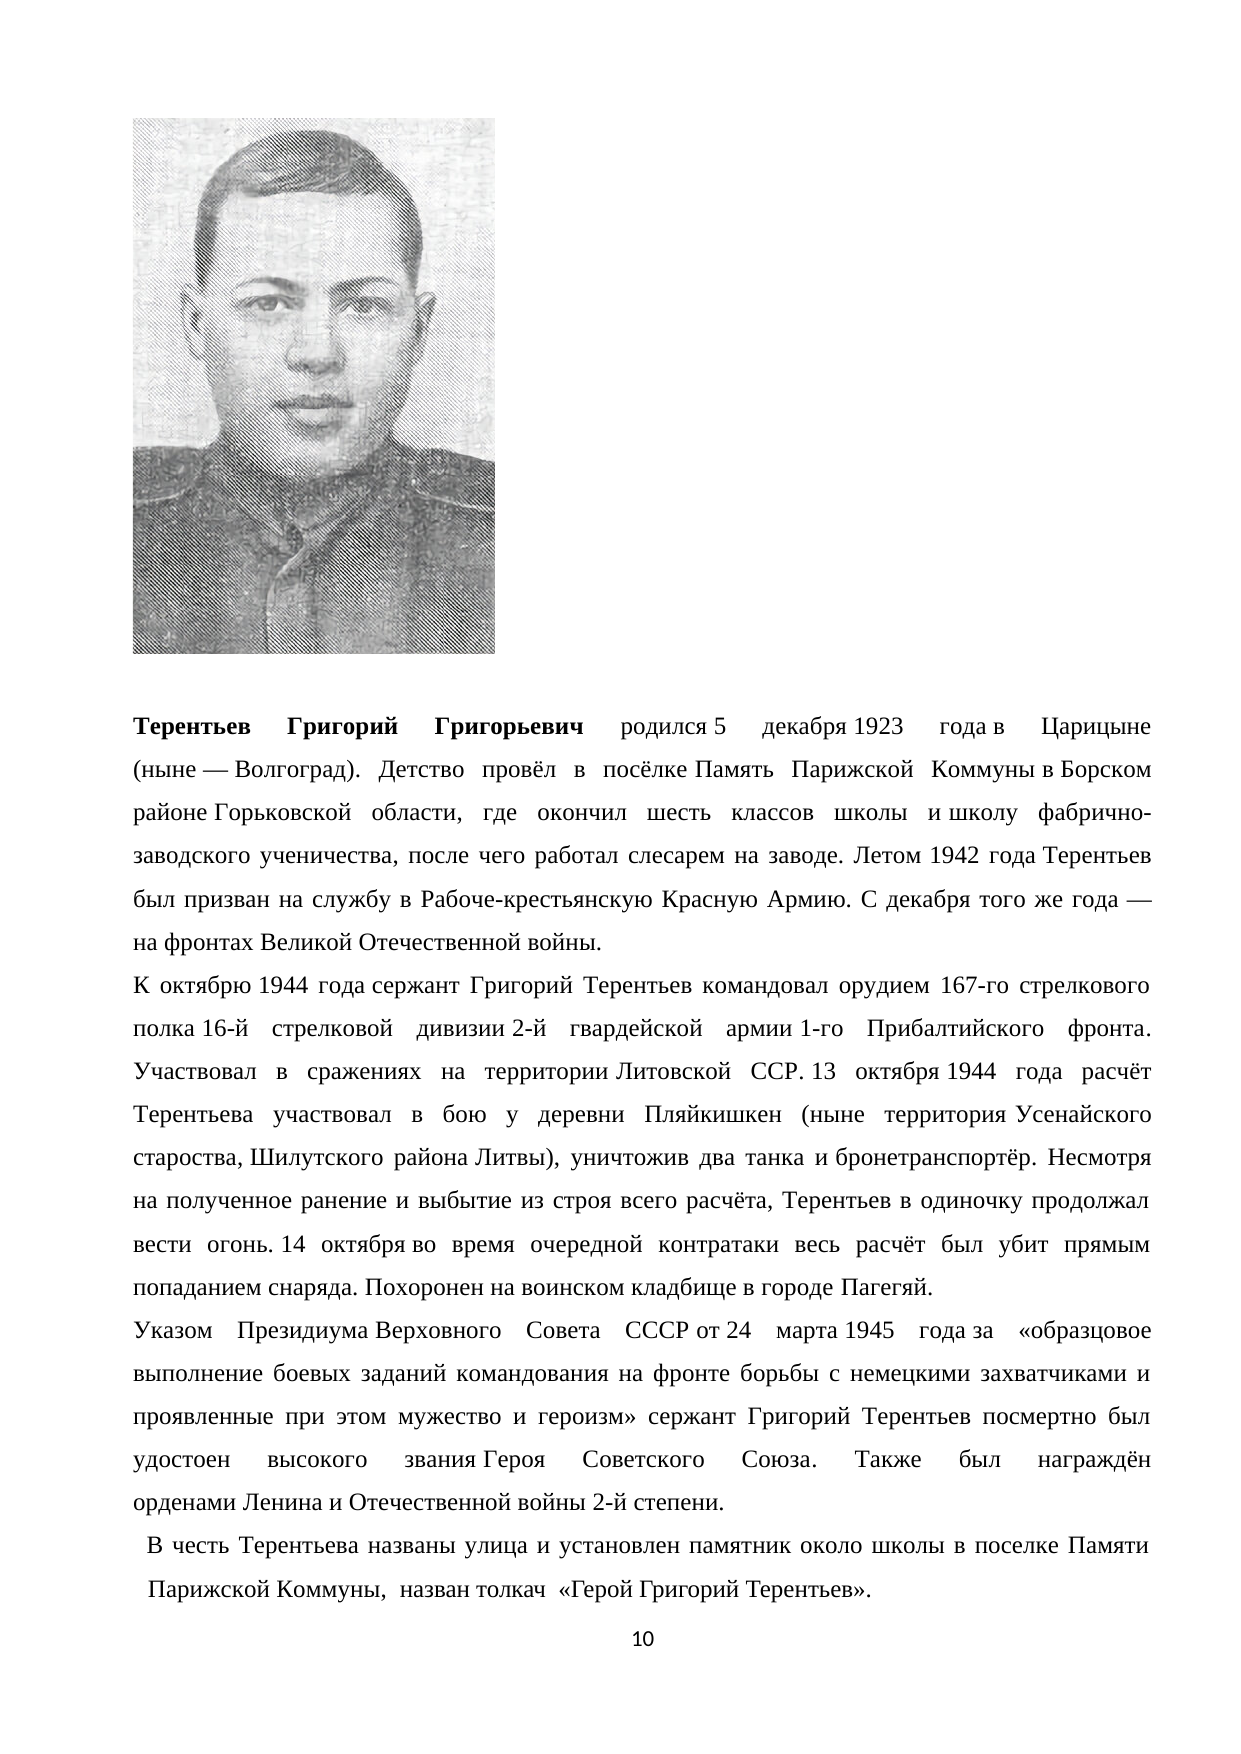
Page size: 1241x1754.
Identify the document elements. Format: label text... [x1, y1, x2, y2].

picture [132, 118, 495, 654]
text К октябрю 1944 года сержант Григорий Терентьев командовал орудием 167-го стрелкового полка 16-й стрелковой дивизии 2-й гвардейской армии 1-го Прибалтийского фронта. Участвовал в сражениях на территории Литовской ССР. 13 октября 1944 года расчёт Терентьева участвовал в бою у деревни Пляйкишкен (ныне территория Усенайского староства, Шилутского района Литвы), уничтожив два танка и бронетранспортёр. Несмотря на полученное ранение и выбытие из строя всего расчёта, Терентьев в одиночку продолжал вести огонь. 14 октября во время очередной контратаки весь расчёт был убит прямым попаданием снаряда. Похоронен на воинском кладбище в городе Пагегяй. [133, 970, 1152, 1301]
text Указом Президиума Верховного Совета СССР от 24 марта 1945 года за «образцовое выполнение боевых заданий командования на фронте борьбы с немецкими захватчиками и проявленные при этом мужество и героизм» сержант Григорий Терентьев посмертно был удостоен высокого звания Героя Советского Союза. Также был награждён орденами Ленина и Отечественной войны 2-й степени. [133, 1315, 1152, 1516]
text Терентьев Григорий Григорьевич родился 5 декабря 1923 года в Царицыне (ныне — Волгоград). Детство провёл в посёлке Память Парижской Коммуны в Борском районе Горьковской области, где окончил шесть классов школы и школу фабрично-заводского ученичества, после чего работал слесарем на заводе. Летом 1942 года Терентьев был призван на службу в Рабоче-крестьянскую Красную Армию. С декабря того же года — на фронтах Великой Отечественной войны. [133, 711, 1152, 956]
text В честь Терентьева названы улица и установлен памятник около школы в поселке Памяти Парижской Коммуны, назван толкач «Герой Григорий Терентьев». [146, 1531, 1152, 1602]
